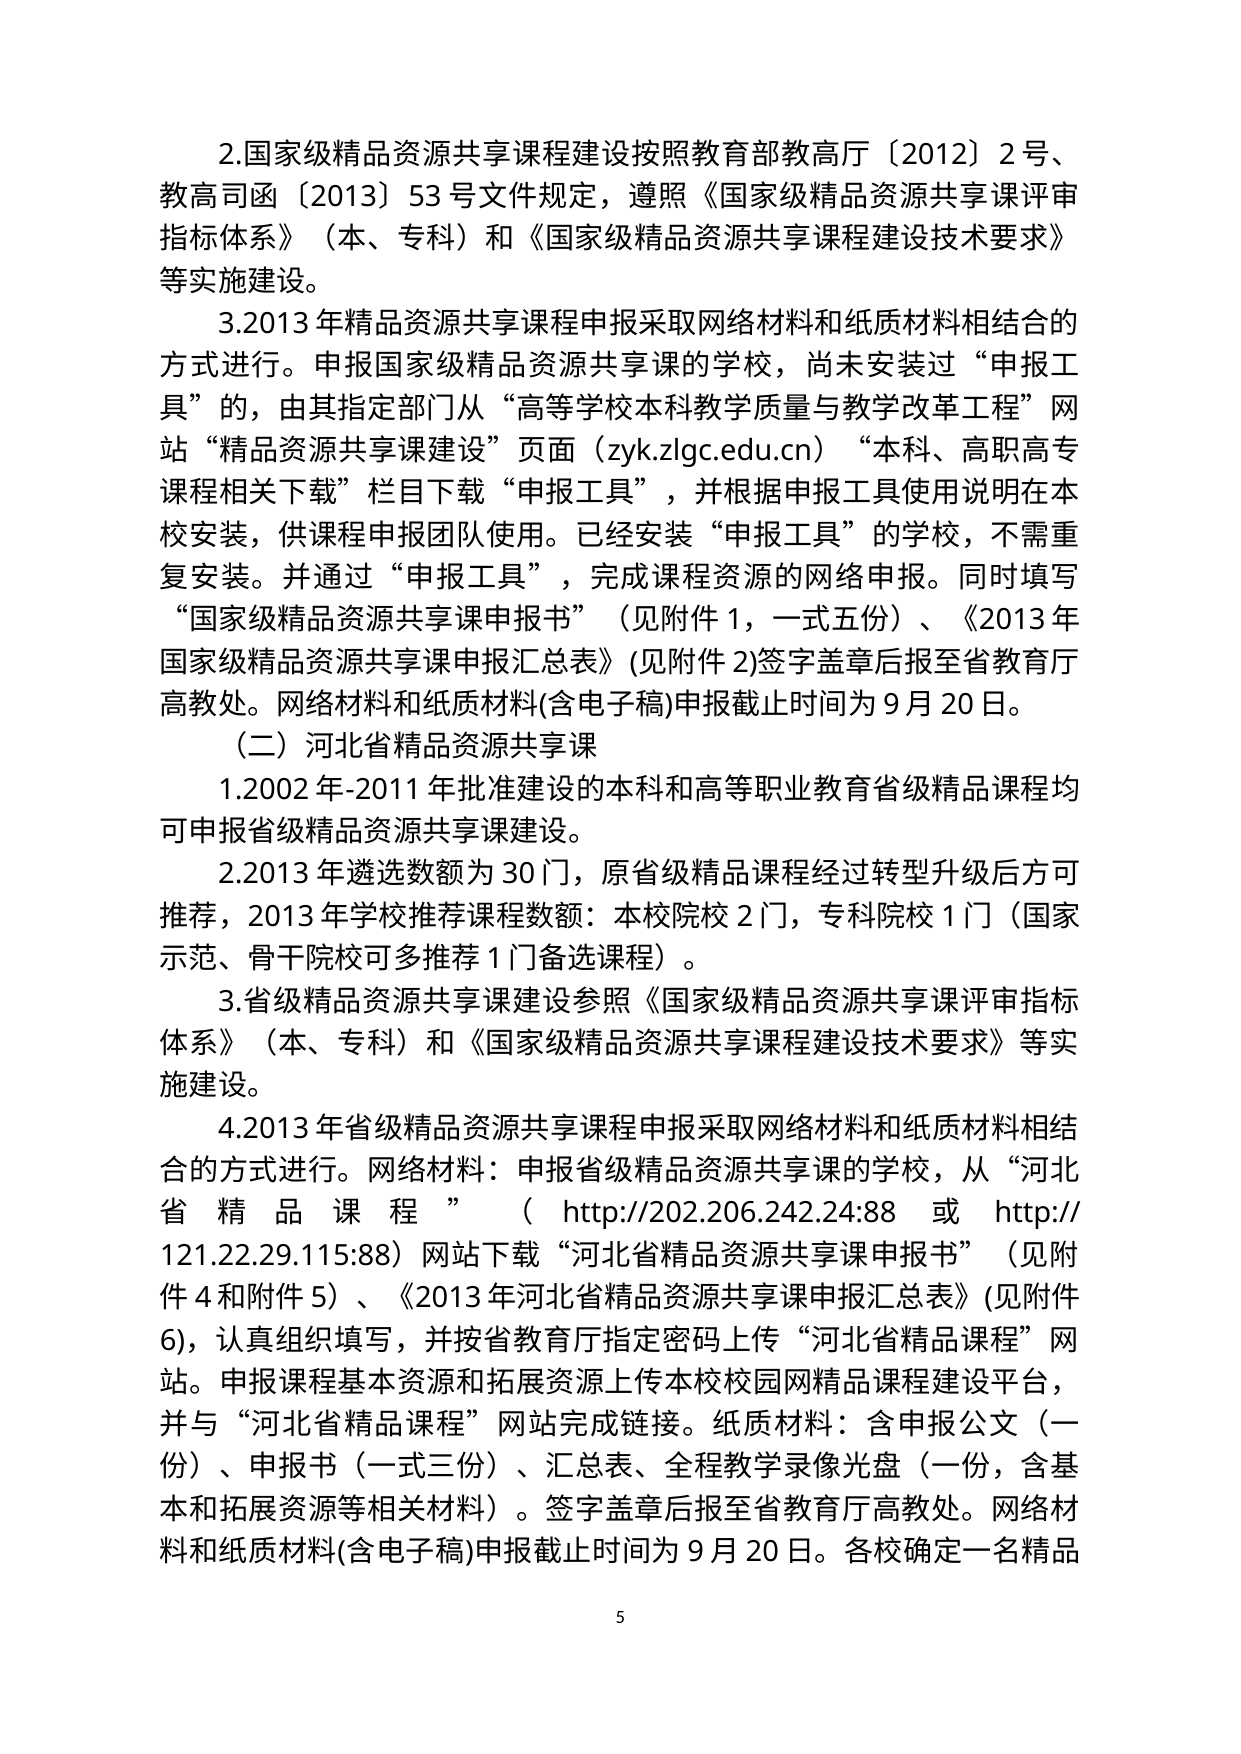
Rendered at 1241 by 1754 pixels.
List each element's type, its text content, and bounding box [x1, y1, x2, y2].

text 2.国家级精品资源共享课程建设按照教育部教高厅〔2012〕2号、教高司函〔2013〕53号文件规定，遵照《国家级精品资源共享课评审指标体系》（本、专科）和《国家级精品资源共享课程建设技术要求》等实施建设。 [159, 130, 1081, 299]
text 1.2002年-2011年批准建设的本科和高等职业教育省级精品课程均可申报省级精品资源共享课建设。 [159, 765, 1081, 850]
text 3.2013年精品资源共享课程申报采取网络材料和纸质材料相结合的方式进行。申报国家级精品资源共享课的学校，尚未安装过“申报工具”的，由其指定部门从“高等学校本科教学质量与教学改革工程”网站“精品资源共享课建设”页面（zyk.zlgc.edu.cn）“本科、高职高专课程相关下载”栏目下载“申报工具”，并根据申报工具使用说明在本校安装，供课程申报团队使用。已经安装“申报工具”的学校，不需重复安装。并通过“申报工具”，完成课程资源的网络申报。同时填写“国家级精品资源共享课申报书”（见附件1，一式五份）、《2013年国家级精品资源共享课申报汇总表》(见附件2)签字盖章后报至省教育厅高教处。网络材料和纸质材料(含电子稿)申报截止时间为9月20日。 [159, 299, 1081, 723]
text （二）河北省精品资源共享课 [159, 723, 1081, 765]
text 3.省级精品资源共享课建设参照《国家级精品资源共享课评审指标体系》（本、专科）和《国家级精品资源共享课程建设技术要求》等实施建设。 [159, 977, 1081, 1104]
text 2.2013年遴选数额为30门，原省级精品课程经过转型升级后方可推荐，2013年学校推荐课程数额：本校院校2门，专科院校1门（国家示范、骨干院校可多推荐1门备选课程）。 [159, 850, 1081, 977]
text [159, 1104, 1081, 1570]
